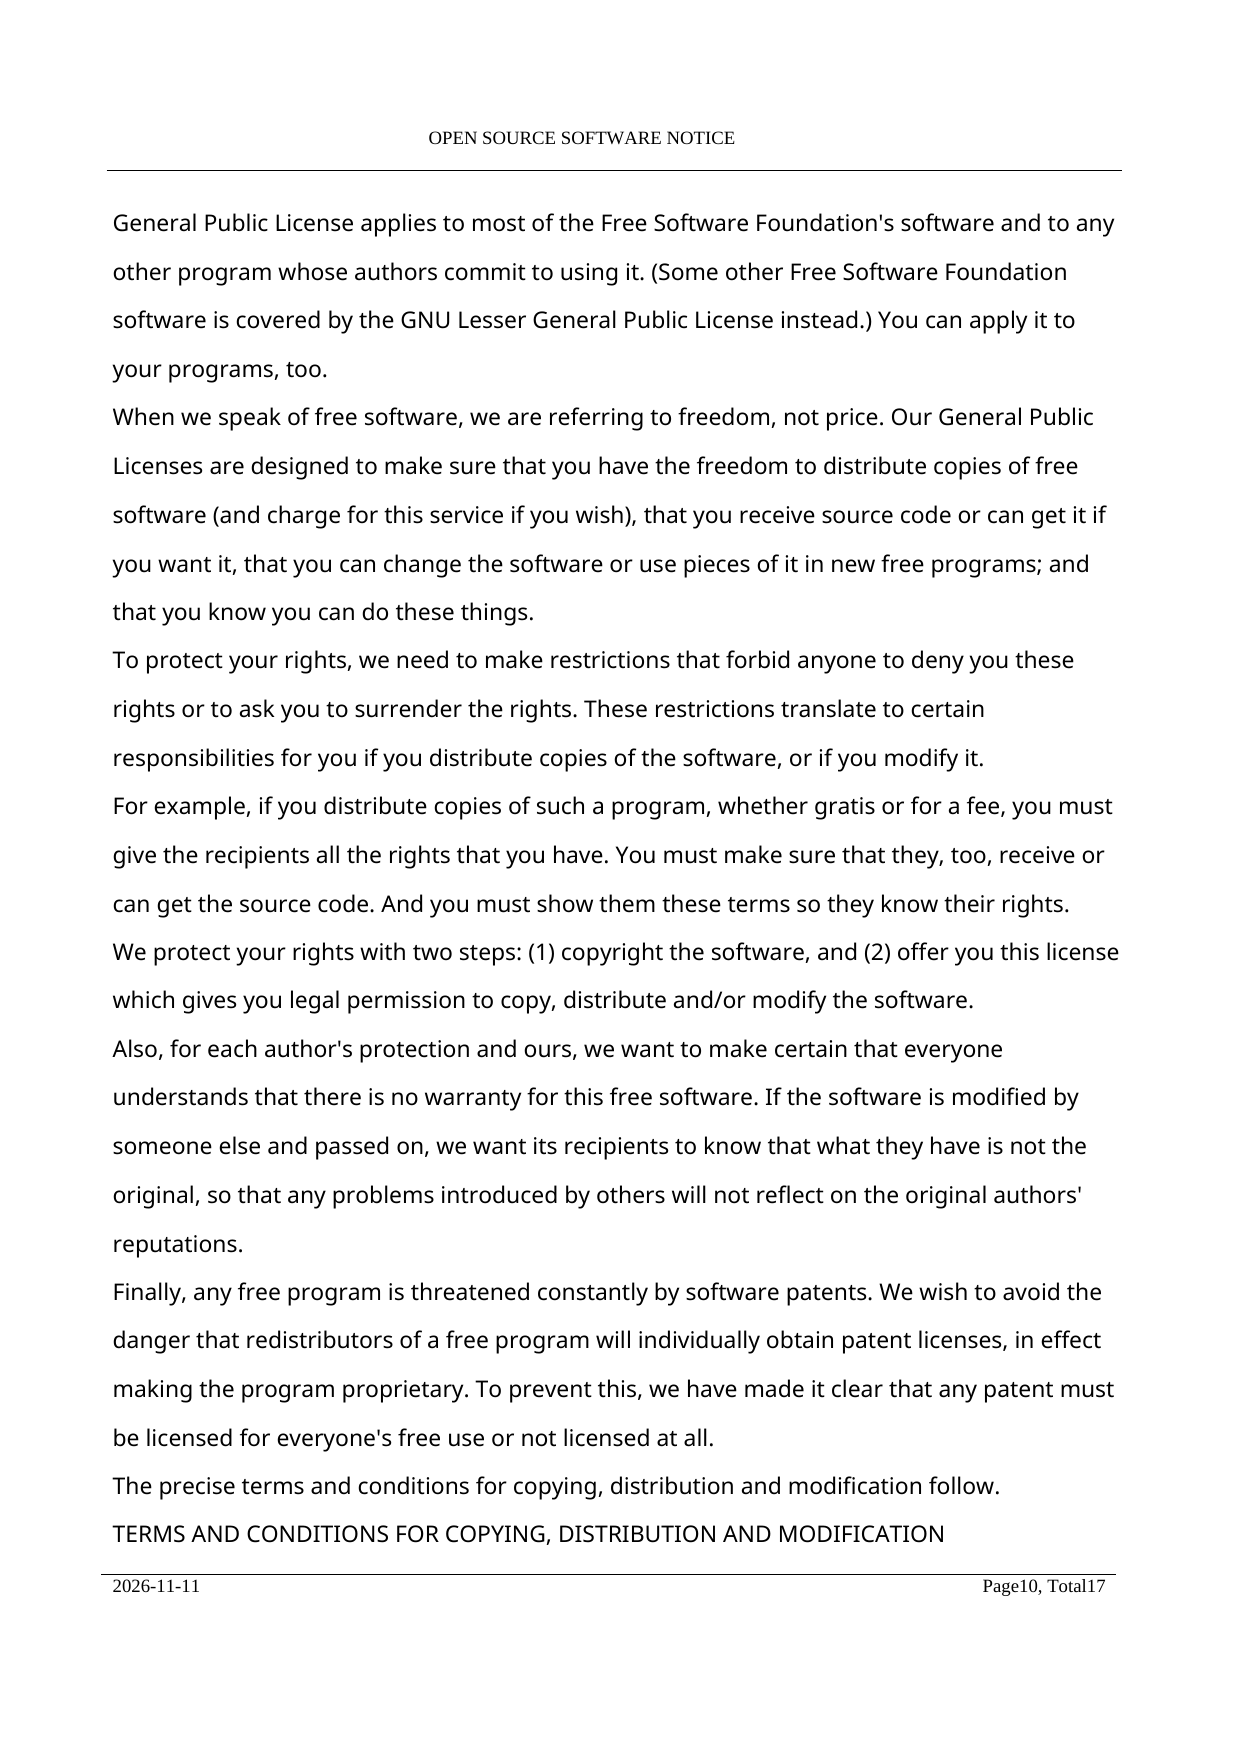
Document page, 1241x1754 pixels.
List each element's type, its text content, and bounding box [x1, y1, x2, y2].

text Finally, any free program is threatened constantly by software patents. We wish to avoid the danger that redistributors of a free program will individually obtain patent licenses, in effect making the program proprietary. To prevent this, we have made it clear that any patent must be licensed for everyone's free use or not licensed at all. [112, 1275, 1128, 1454]
text To protect your rights, we need to make restrictions that forbid anyone to deny you these rights or to ask you to surrender the rights. These restrictions translate to certain responsibilities for you if you distribute copies of the software, or if you modify it. [112, 644, 1128, 774]
text For example, if you distribute copies of such a program, whether gratis or for a fee, you must give the recipients all the rights that you have. You must make sure that they, too, receive or can get the source code. And you must show them these terms so they know their rights. [112, 789, 1128, 919]
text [112, 206, 1128, 385]
text The precise terms and conditions for copying, distribution and modification follow. [112, 1469, 1128, 1502]
text When we speak of free software, we are referring to freedom, not price. Our General Public Licenses are designed to make sure that you have the freedom to distribute copies of free software (and charge for this service if you wish), that you receive source code or can get it if you want it, that you can change the software or use pieces of it in new free programs; and that you know you can do these things. [112, 401, 1128, 628]
text Also, for each author's protection and ours, we want to make certain that everyone understands that there is no warranty for this free software. If the software is modified by someone else and passed on, we want its recipients to know that what they have is not the original, so that any problems introduced by others will not reflect on the original authors' reputations. [112, 1032, 1128, 1259]
text We protect your rights with two steps: (1) copyright the software, and (2) offer you this license which gives you legal permission to copy, distribute and/or modify the software. [112, 935, 1128, 1016]
text TERMS AND CONDITIONS FOR COPYING, DISTRIBUTION AND MODIFICATION [112, 1518, 1128, 1550]
